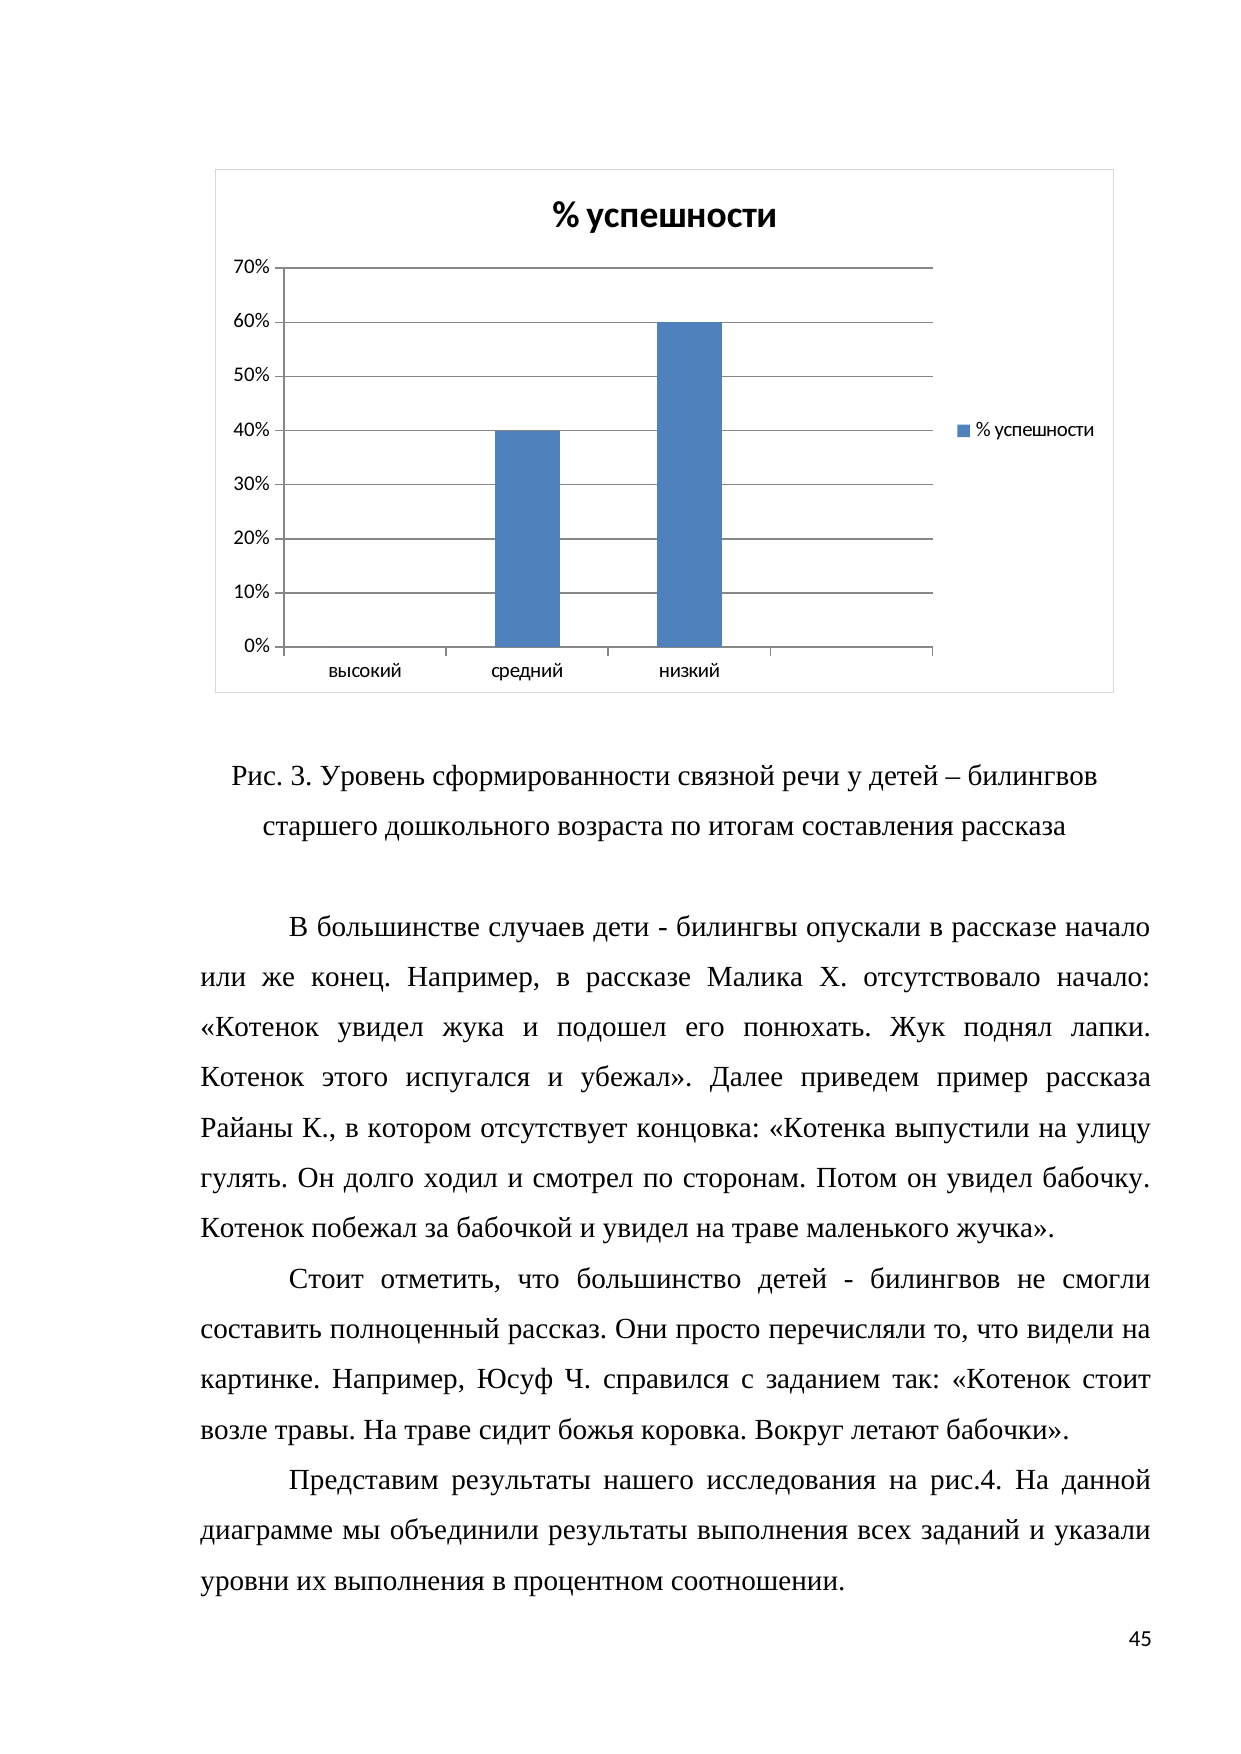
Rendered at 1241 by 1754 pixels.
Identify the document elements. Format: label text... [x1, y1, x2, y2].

text В большинстве случаев дети - билингвы опускали в рассказе начало или же конец. Например, в рассказе Малика Х. отсутствовало начало: «Котенок увидел жука и подошел его понюхать. Жук поднял лапки. Котенок этого испугался и убежал». Далее приведем пример рассказа Райаны К., в котором отсутствует концовка: «Котенка выпустили на улицу гулять. Он долго ходил и смотрел по сторонам. Потом он увидел бабочку. Котенок побежал за бабочкой и увидел на траве маленького жучка». [200, 909, 1152, 1244]
text Рис. 3. Уровень сформированности связной речи у детей – билингвов старшего дошкольного возраста по итогам составления рассказа [177, 758, 1152, 842]
text Стоит отметить, что большинство детей - билингвов не смогли составить полноценный рассказ. Они просто перечисляли то, что видели на картинке. Например, Юсуф Ч. справился с заданием так: «Котенок стоит возле травы. На траве сидит божья коровка. Вокруг летают бабочки». [200, 1261, 1152, 1445]
text Представим результаты нашего исследования на рис.4. На данной диаграмме мы объединили результаты выполнения всех заданий и указали уровни их выполнения в процентном соотношении. [200, 1462, 1152, 1596]
